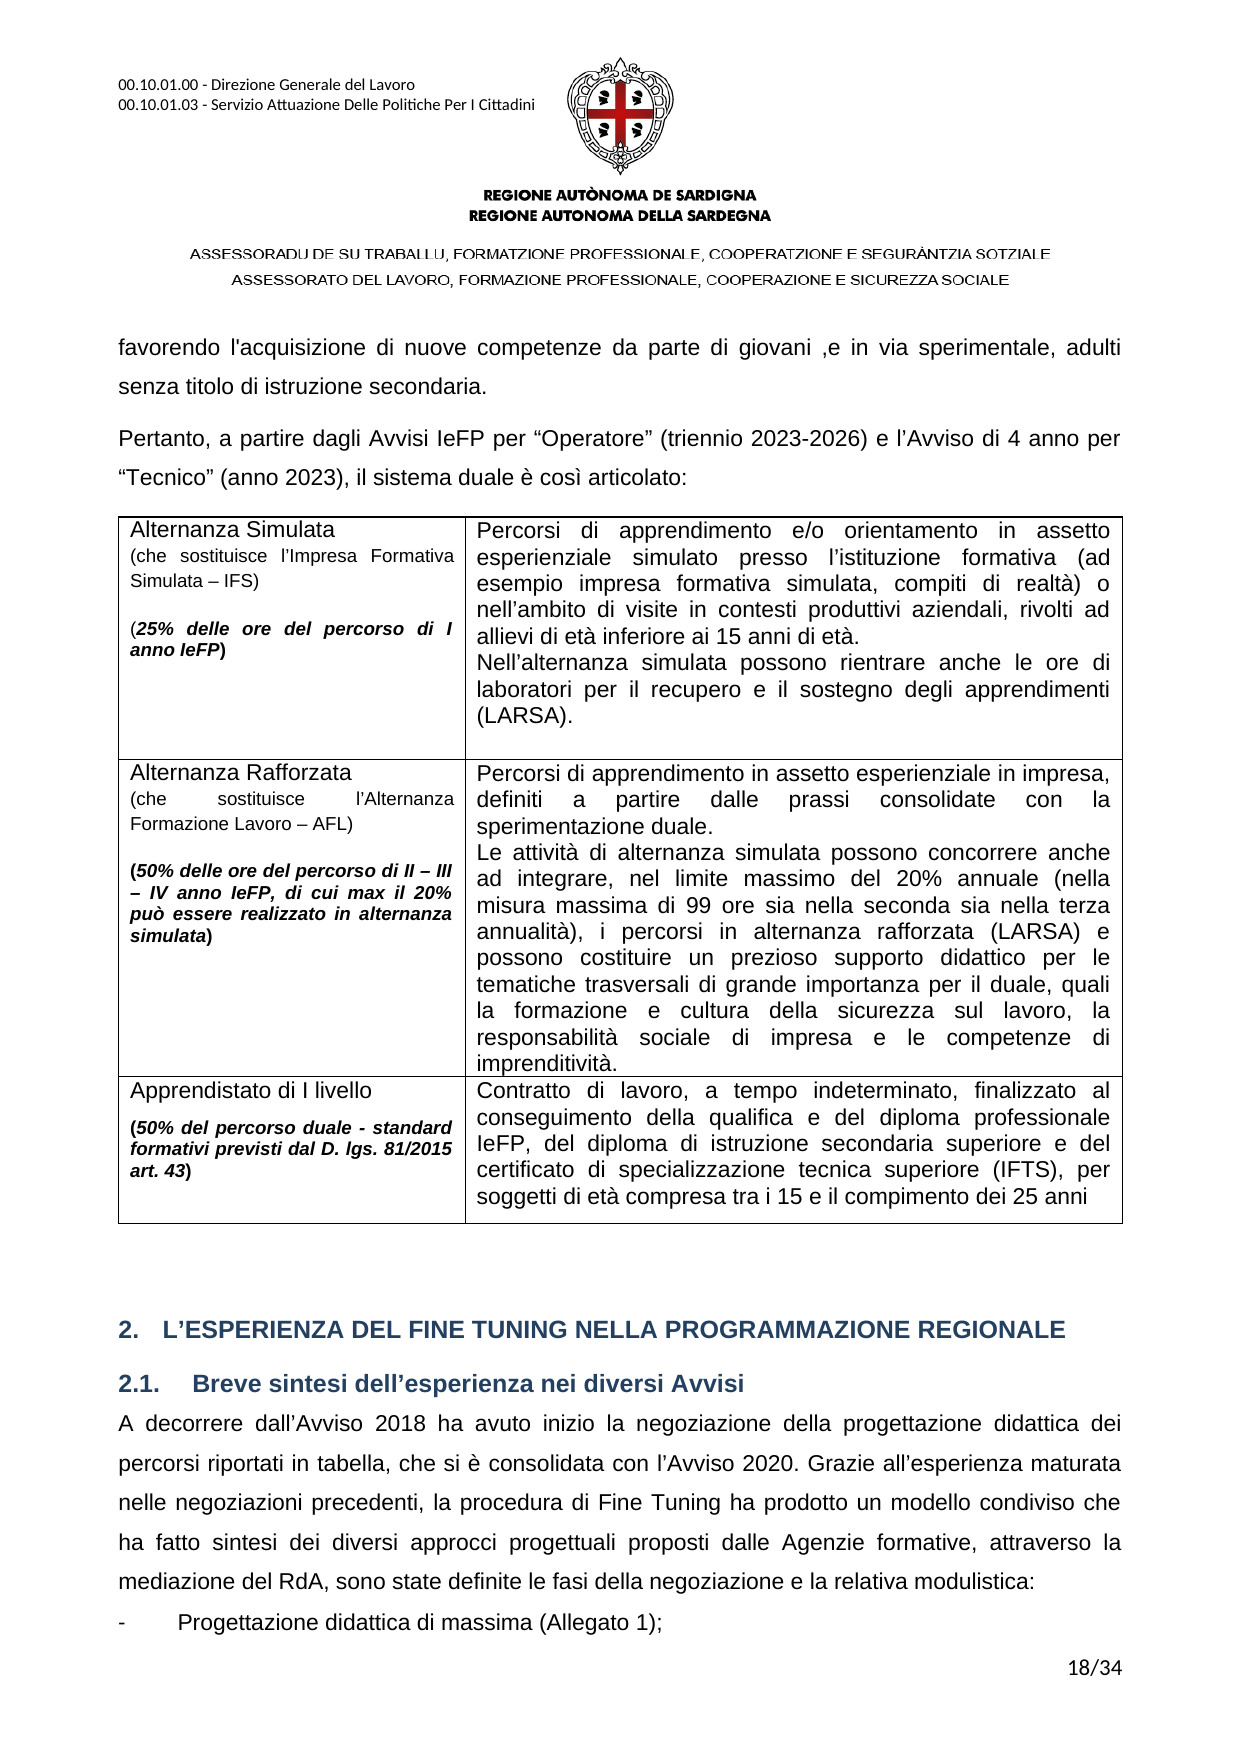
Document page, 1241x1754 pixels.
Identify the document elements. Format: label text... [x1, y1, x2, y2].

table_header Alternanza Simulata (che sostituisce l’Impresa Formativa Simulata – IFS) (25% delle ore del percorso di I anno IeFP) [119, 518, 465, 759]
subtitle Breve sintesi dell’esperienza nei diversi Avvisi [118, 1369, 1122, 1398]
table_cell Apprendistato di I livello (50% del percorso duale - standard formativi previsti dal D. lgs. 81/2015 art. 43) [119, 1077, 465, 1223]
table_cell Percorsi di apprendimento in assetto esperienziale in impresa, definiti a partire dalle prassi consolidate con la sperimentazione duale. Le attività di alternanza simulata possono concorrere anche ad integrare, nel limite massimo del 20% annuale (nella misura massima di 99 ore sia nella seconda sia nella terza annualità), i percorsi in alternanza rafforzata (LARSA) e possono costituire un prezioso supporto didattico per le tematiche trasversali di grande importanza per il duale, quali la formazione e cultura della sicurezza sul lavoro, la responsabilità sociale di impresa e le competenze di imprenditività. [466, 760, 1122, 1076]
list Progettazione didattica di massima (Allegato 1); [118, 1608, 1122, 1636]
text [118, 156, 1122, 399]
table_header Percorsi di apprendimento e/o orientamento in assetto esperienziale simulato presso l’istituzione formativa (ad esempio impresa formativa simulata, compiti di realtà) o nell’ambito di visite in contesti produttivi aziendali, rivolti ad allievi di età inferiore ai 15 anni di età. Nell’alternanza simulata possono rientrare anche le ore di laboratori per il recupero e il sostegno degli apprendimenti (LARSA). [466, 518, 1122, 759]
text A decorrere dall’Avviso 2018 ha avuto inizio la negoziazione della progettazione didattica dei percorsi riportati in tabella, che si è consolidata con l’Avviso 2020. Grazie all’esperienza maturata nelle negoziazioni precedenti, la procedura di Fine Tuning ha prodotto un modello condiviso che ha fatto sintesi dei diversi approcci progettuali proposti dalle Agenzie formative, attraverso la mediazione del RdA, sono state definite le fasi della negoziazione e la relativa modulistica: [118, 1410, 1122, 1594]
picture [176, 40, 1064, 321]
subtitle L’ESPERIENZA DEL FINE TUNING NELLA PROGRAMMAZIONE REGIONALE [118, 1315, 1122, 1344]
table_cell Contratto di lavoro, a tempo indeterminato, finalizzato al conseguimento della qualifica e del diploma professionale IeFP, del diploma di istruzione secondaria superiore e del certificato di specializzazione tecnica superiore (IFTS), per soggetti di età compresa tra i 15 e il compimento dei 25 anni [466, 1077, 1122, 1223]
table_cell Alternanza Rafforzata (che sostituisce l’Alternanza Formazione Lavoro – AFL) (50% delle ore del percorso di II – III – IV anno IeFP, di cui max il 20% può essere realizzato in alternanza simulata) [119, 760, 465, 1076]
text Pertanto, a partire dagli Avvisi IeFP per “Operatore” (triennio 2023-2026) e l’Avviso di 4 anno per “Tecnico” (anno 2023), il sistema duale è così articolato: [118, 425, 1122, 491]
